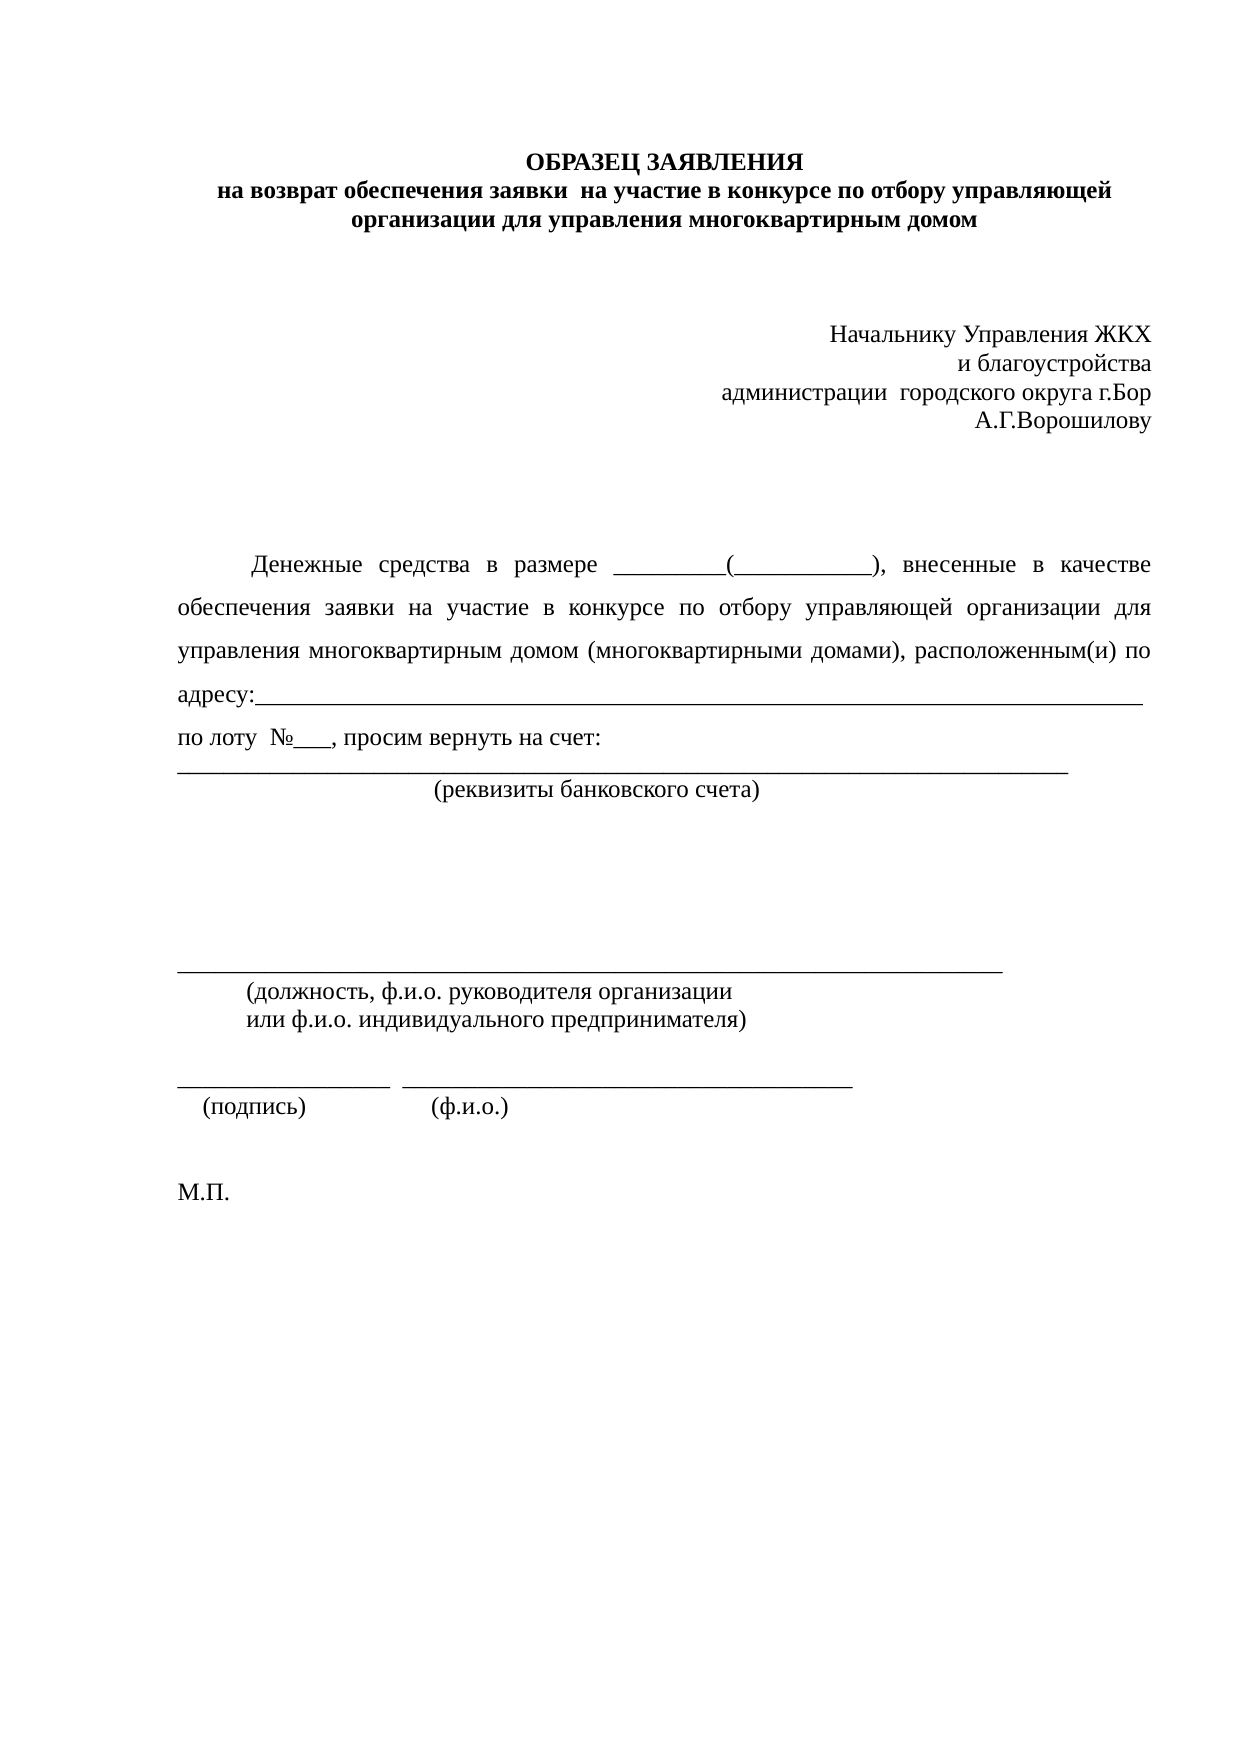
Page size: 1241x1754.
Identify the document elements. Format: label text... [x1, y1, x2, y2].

text и благоустройства [177, 348, 1152, 377]
text по лоту №___, просим вернуть на счет: _____________________________________________________________________________ [177, 722, 1152, 774]
text ОБРАЗЕЦ ЗАЯВЛЕНИЯ [177, 147, 1152, 176]
text _________________ ____________________________________ [177, 1062, 1152, 1091]
text или ф.и.о. индивидуального предпринимателя) [177, 1004, 1152, 1033]
text на возврат обеспечения заявки на участие в конкурсе по отбору управляющей организации для управления многоквартирным домом [177, 176, 1152, 233]
text Начальнику Управления ЖКХ [177, 319, 1152, 348]
text М.П. [177, 1177, 1152, 1206]
text (реквизиты банковского счета) [177, 774, 1152, 803]
text администрации городского округа г.Бор [177, 377, 1152, 406]
text Денежные средства в размере _________(___________), внесенные в качестве обеспечения заявки на участие в конкурсе по отбору управляющей организации для управления многоквартирным домом (многоквартирными домами), расположенным(и) по адресу:_______________________________________________________________________ [177, 549, 1152, 707]
text __________________________________________________________________ [177, 947, 1152, 976]
text А.Г.Ворошилову [177, 406, 1152, 434]
text (подпись) (ф.и.о.) [177, 1091, 1152, 1119]
text (должность, ф.и.о. руководителя организации [177, 976, 1152, 1004]
